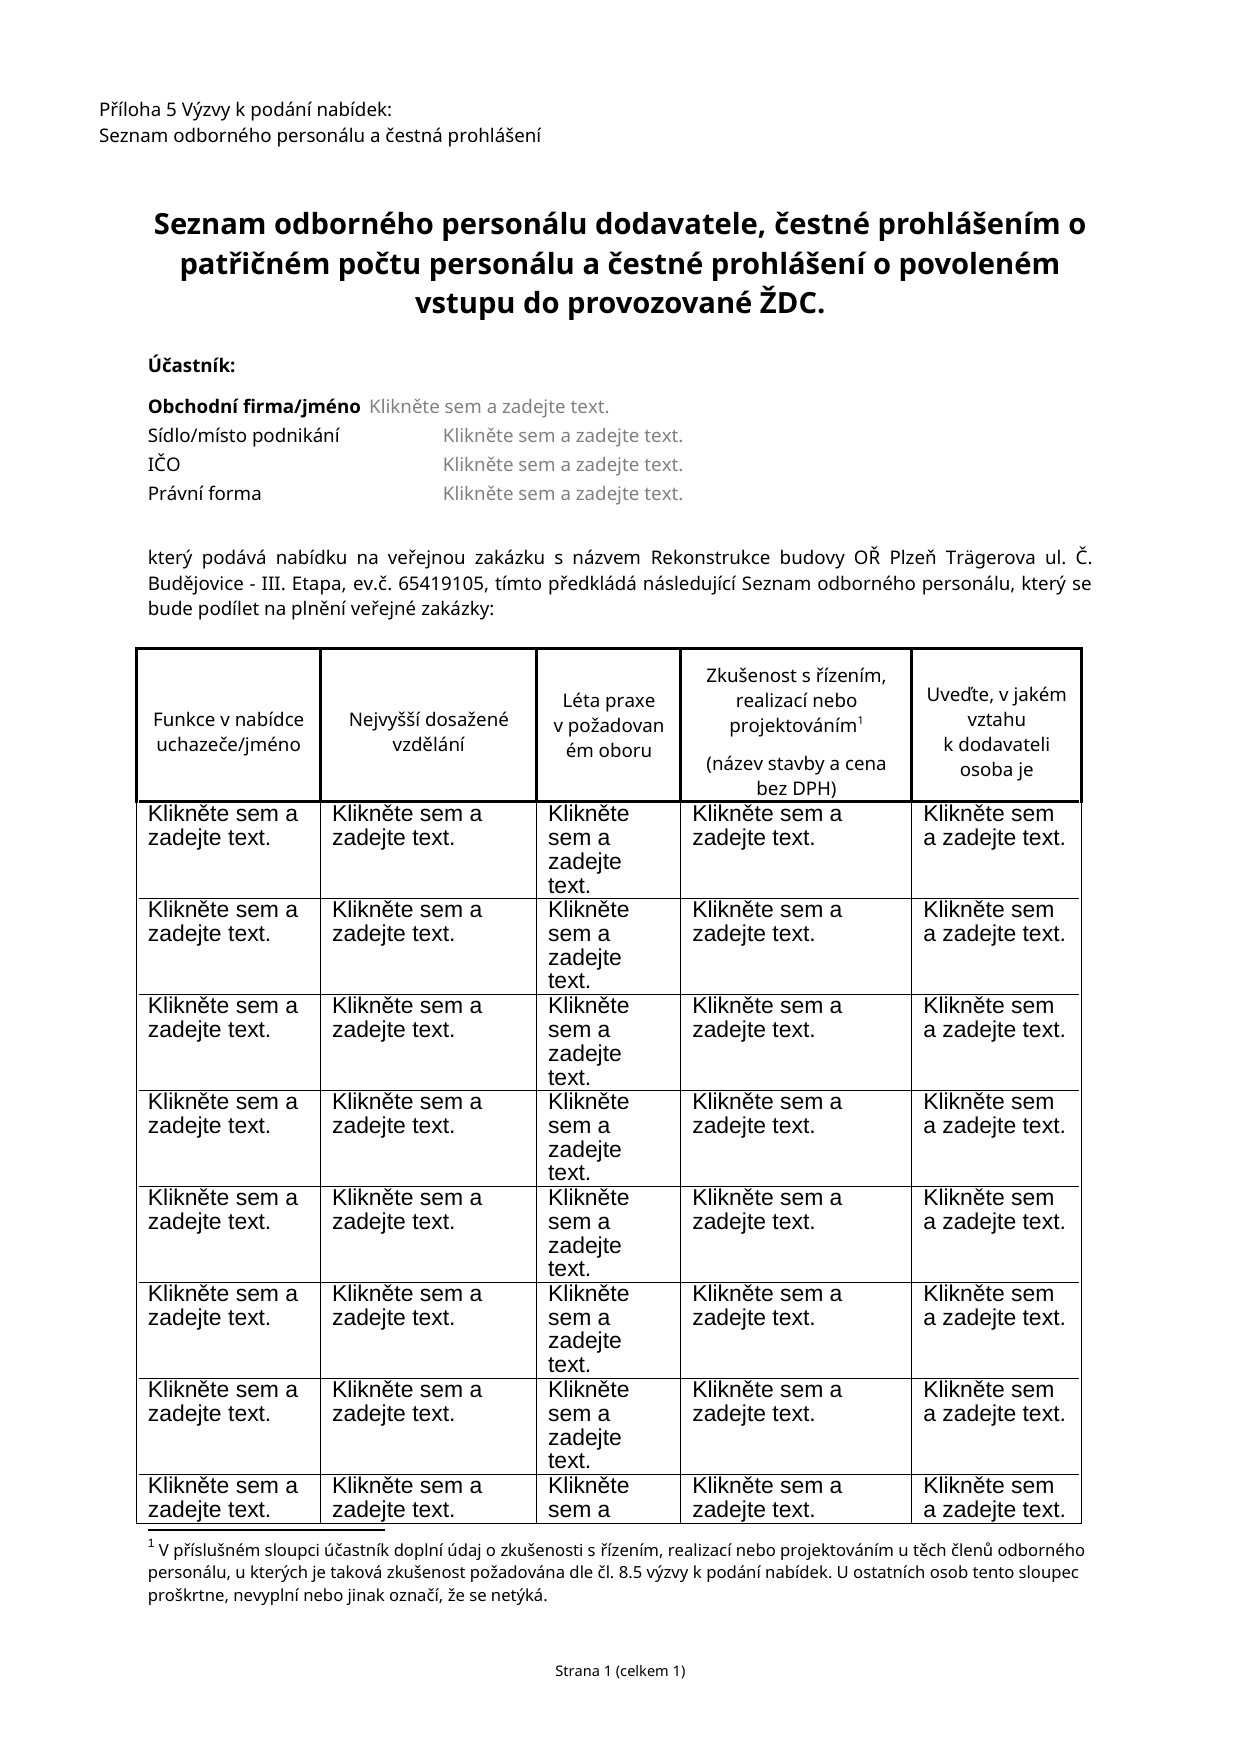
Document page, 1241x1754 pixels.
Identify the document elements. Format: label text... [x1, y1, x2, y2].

table_header Zkušenost s řízením, realizací nebo projektováním (název stavby a cena bez DPH) [682, 650, 910, 800]
text IČO [148, 449, 1093, 478]
text který podává nabídku na veřejnou zakázku s názvem Rekonstrukce budovy OŘ Plzeň Trägerova ul. Č. Budějovice - III. Etapa, ev.č. 65419105, tímto předkládá následující Seznam odborného personálu, který se bude podílet na plnění veřejné zakázky: [148, 545, 1093, 621]
table_header Funkce v nabídce uchazeče/jméno [138, 650, 319, 800]
text Sídlo/místo podnikání [148, 420, 1093, 449]
text Účastník: [148, 347, 1093, 378]
title Seznam odborného personálu dodavatele, čestné prohlášením o patřičném počtu personálu a čestné prohlášení o povoleném vstupu do provozované ŽDC. [148, 203, 1093, 322]
table_header Nejvyšší dosažené vzdělání [322, 650, 535, 800]
text Právní forma [148, 478, 1093, 507]
text Obchodní firma/jméno [148, 391, 1093, 420]
table_header Uveďte, v jakém vztahu k dodavateli osoba je [913, 650, 1080, 800]
table_header Léta praxe v požadovaném oboru [538, 650, 679, 800]
